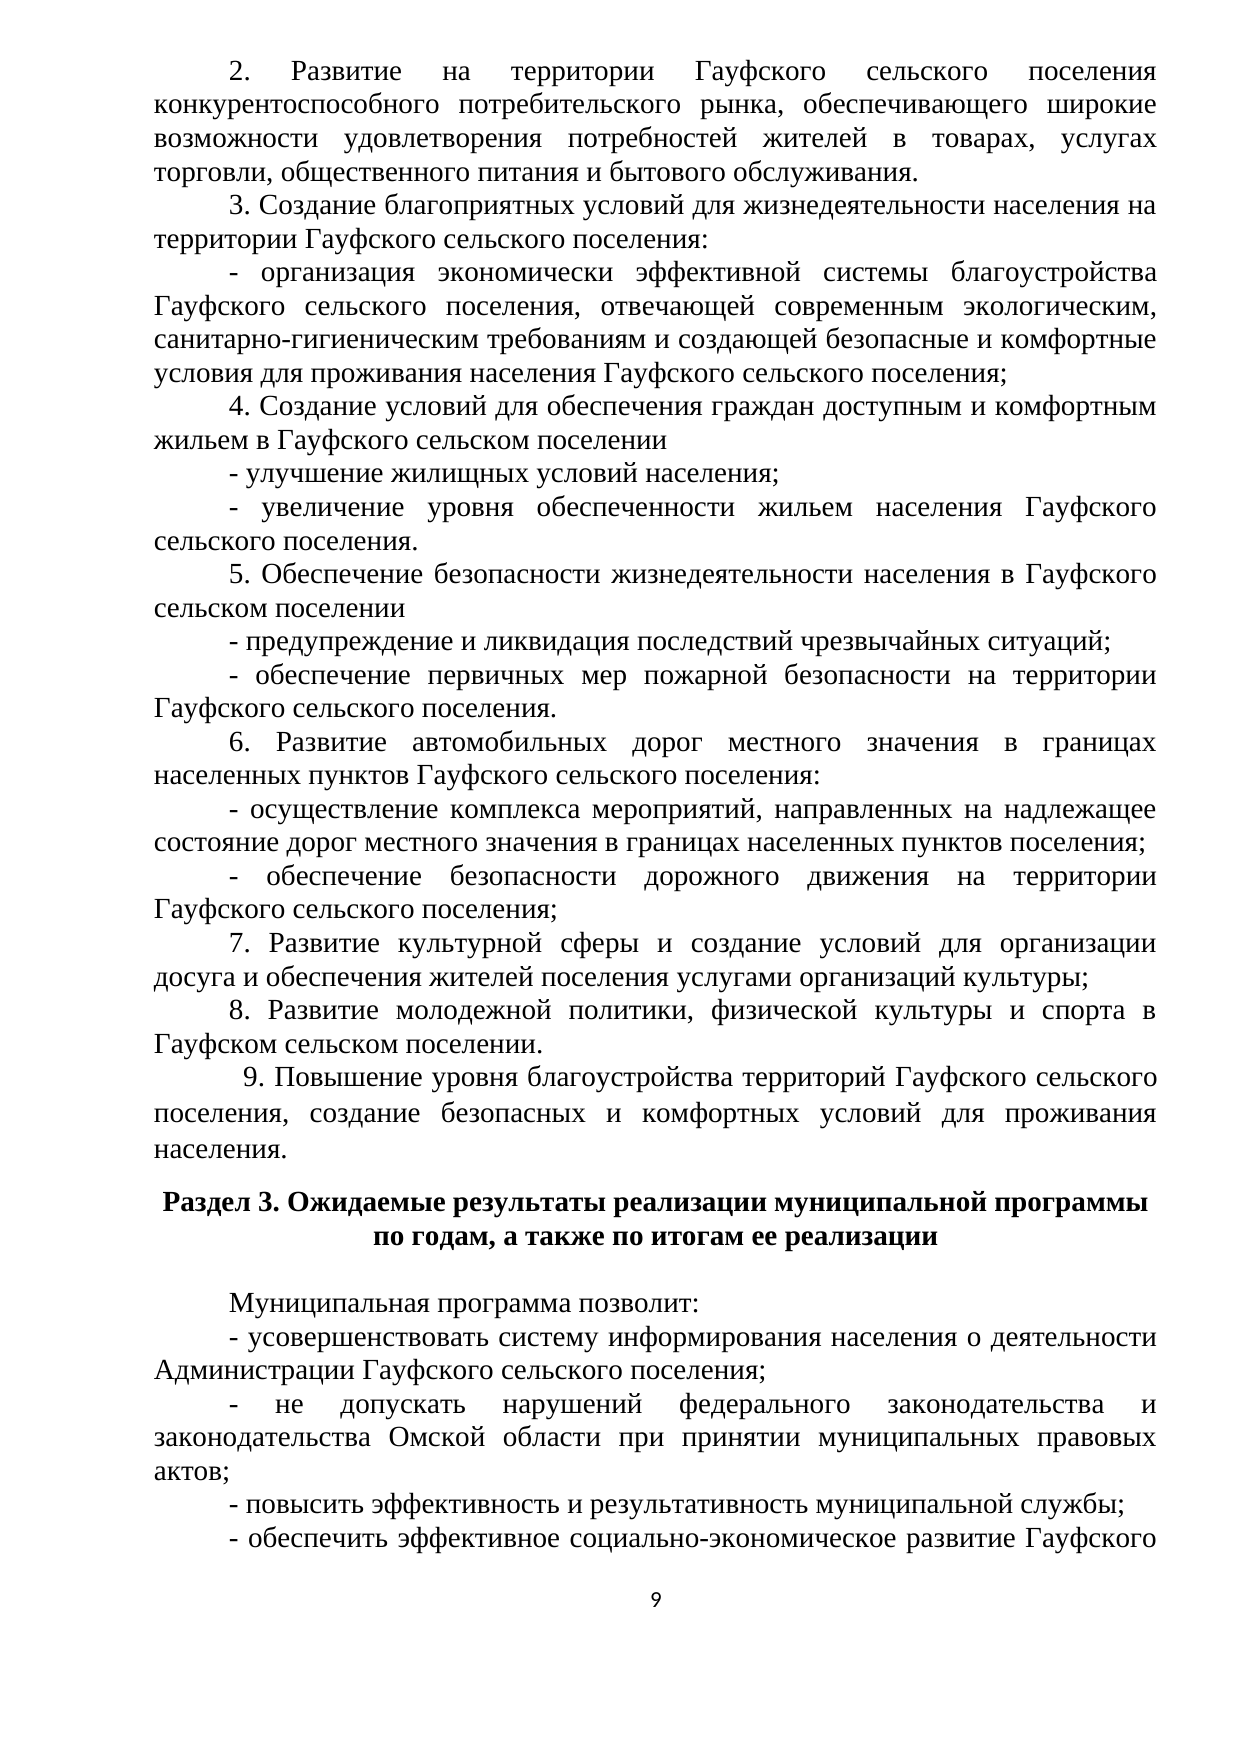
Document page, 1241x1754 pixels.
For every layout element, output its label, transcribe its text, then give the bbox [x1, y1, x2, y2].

text - увеличение уровня обеспеченности жильем населения Гауфского сельского поселения. [154, 489, 1157, 556]
text - усовершенствовать систему информирования населения о деятельности Администрации Гауфского сельского поселения; [154, 1319, 1157, 1386]
text - обеспечение первичных мер пожарной безопасности на территории Гауфского сельского поселения. [154, 657, 1157, 724]
text 9. Повышение уровня благоустройства территорий Гауфского сельского поселения, создание безопасных и комфортных условий для проживания населения. [154, 1059, 1157, 1165]
text Раздел 3. Ожидаемые результаты реализации муниципальной программы по годам, а также по итогам ее реализации [154, 1184, 1157, 1252]
text - организация экономически эффективной системы благоустройства Гауфского сельского поселения, отвечающей современным экологическим, санитарно-гигиеническим требованиям и создающей безопасные и комфортные условия для проживания населения Гауфского сельского поселения; [154, 254, 1157, 388]
text - предупреждение и ликвидация последствий чрезвычайных ситуаций; [154, 623, 1157, 657]
text - не допускать нарушений федерального законодательства и законодательства Омской области при принятии муниципальных правовых актов; [154, 1386, 1157, 1486]
text 7. Развитие культурной сферы и создание условий для организации досуга и обеспечения жителей поселения услугами организаций культуры; [154, 925, 1157, 992]
text - улучшение жилищных условий населения; [154, 456, 1157, 489]
text 3. Создание благоприятных условий для жизнедеятельности населения на территории Гауфского сельского поселения: [154, 187, 1157, 254]
text 2. Развитие на территории Гауфского сельского поселения конкурентоспособного потребительского рынка, обеспечивающего широкие возможности удовлетворения потребностей жителей в товарах, услугах торговли, общественного питания и бытового обслуживания. [154, 53, 1157, 187]
text - обеспечение безопасности дорожного движения на территории Гауфского сельского поселения; [154, 858, 1157, 925]
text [154, 1520, 1157, 1553]
text 5. Обеспечение безопасности жизнедеятельности населения в Гауфского сельском поселении [154, 556, 1157, 623]
text 4. Создание условий для обеспечения граждан доступным и комфортным жильем в Гауфского сельском поселении [154, 388, 1157, 456]
text Муниципальная программа позволит: [154, 1285, 1157, 1319]
text - повысить эффективность и результативность муниципальной службы; [154, 1486, 1157, 1520]
text 8. Развитие молодежной политики, физической культуры и спорта в Гауфском сельском поселении. [154, 992, 1157, 1059]
text 6. Развитие автомобильных дорог местного значения в границах населенных пунктов Гауфского сельского поселения: [154, 724, 1157, 791]
text - осуществление комплекса мероприятий, направленных на надлежащее состояние дорог местного значения в границах населенных пунктов поселения; [154, 791, 1157, 858]
